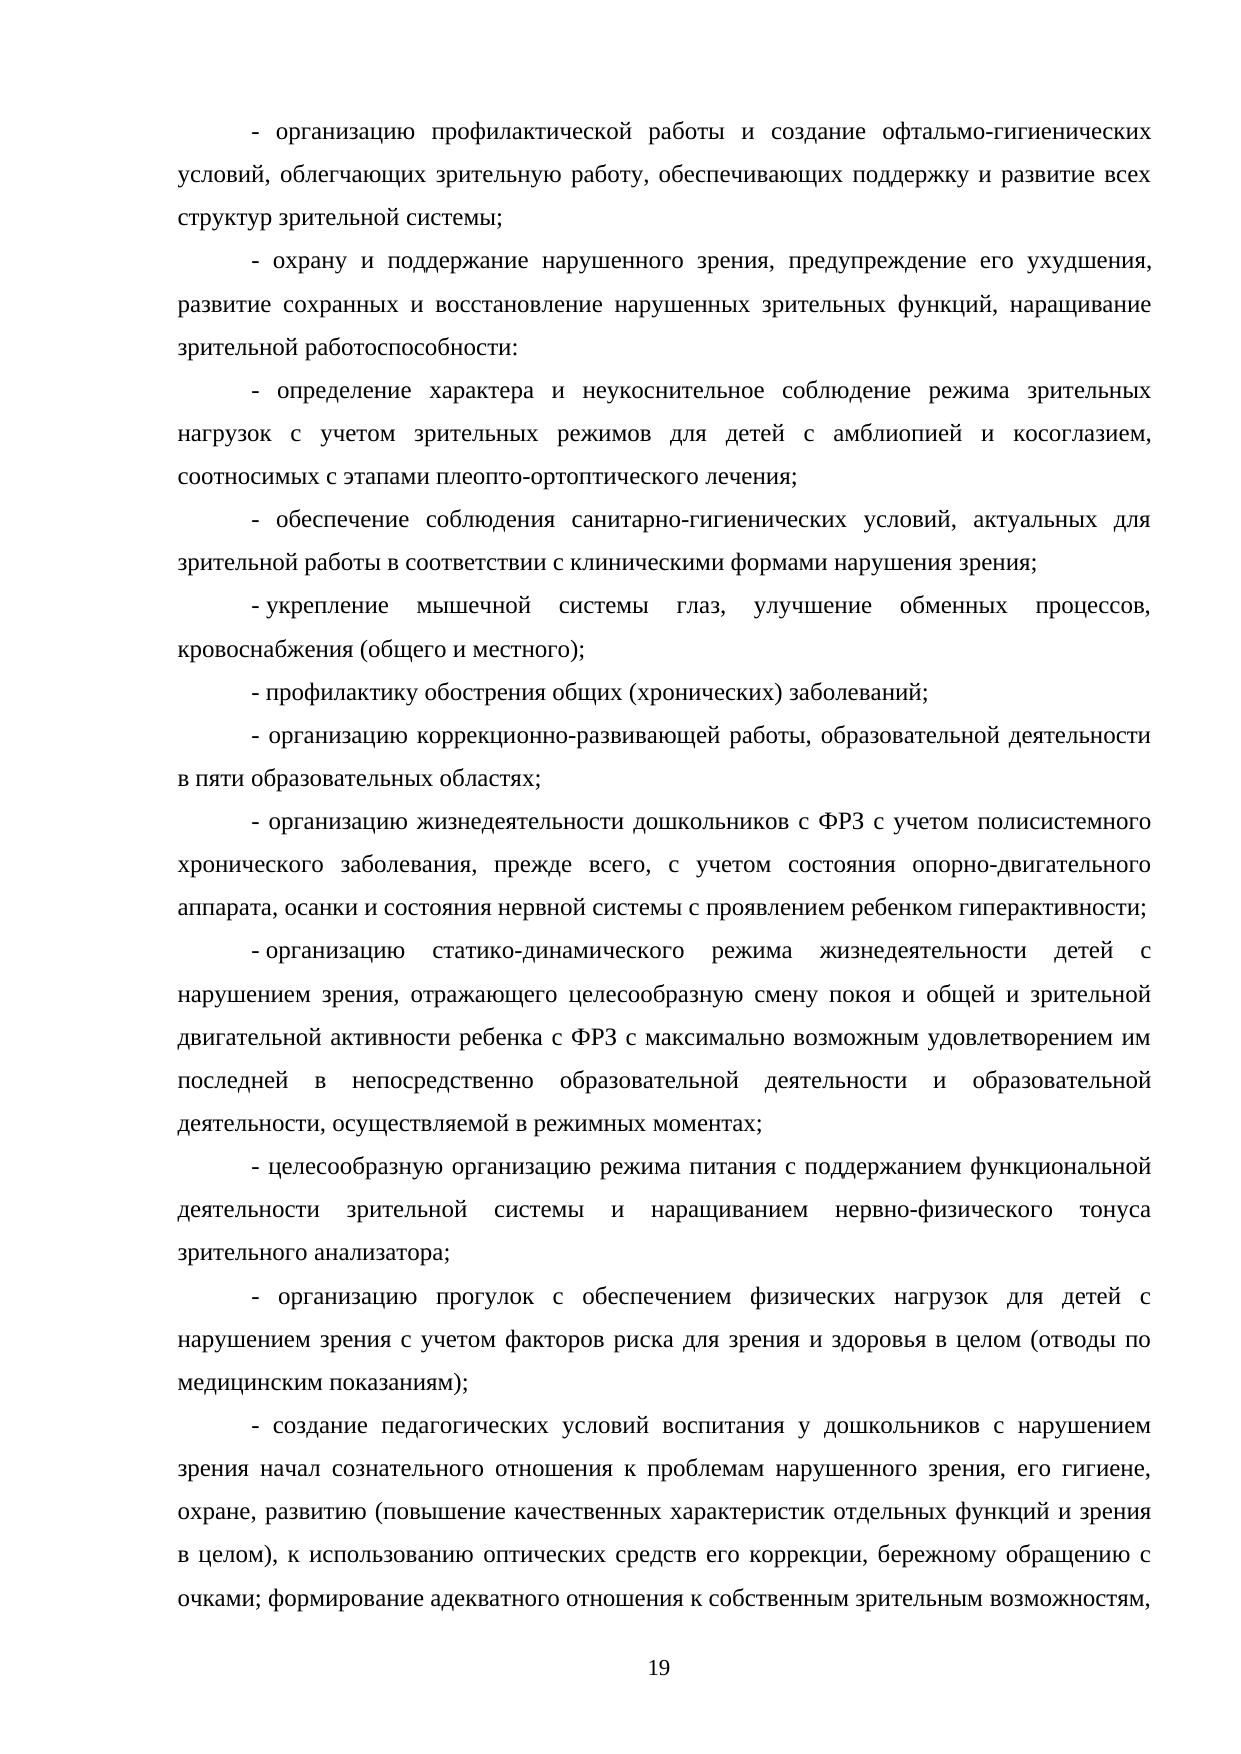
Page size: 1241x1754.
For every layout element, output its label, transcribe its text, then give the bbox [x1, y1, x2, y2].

list организацию жизнедеятельности дошкольников с ФРЗ с учетом полисистемного хронического заболевания, прежде всего, с учетом состояния опорно-двигательного аппарата, осанки и состояния нервной системы с проявлением ребенком гиперактивности; [177, 806, 1152, 921]
list укрепление мышечной системы глаз, улучшение обменных процессов, кровоснабжения (общего и местного); [177, 591, 1151, 662]
list организацию статико-динамического режима жизнедеятельности детей с нарушением зрения, отражающего целесообразную смену покоя и общей и зрительной двигательной активности ребенка с ФРЗ с максимально возможным удовлетворением им последней в непосредственно образовательной деятельности и образовательной деятельности, осуществляемой в режимных моментах; [177, 936, 1152, 1137]
list целесообразную организацию режима питания с поддержанием функциональной деятельности зрительной системы и наращиванием нервно-физического тонуса зрительного анализатора; [177, 1151, 1152, 1266]
list организацию профилактической работы и создание офтальмо-гигиенических условий, облегчающих зрительную работу, обеспечивающих поддержку и развитие всех структур зрительной системы; [177, 116, 1152, 231]
list создание педагогических условий воспитания у дошкольников с нарушением зрения начал сознательного отношения к проблемам нарушенного зрения, его гигиене, охране, развитию (повышение качественных характеристик отдельных функций и зрения в целом), к использованию оптических средств его коррекции, бережному обращению с очками; формирование адекватного отношения к собственным зрительным возможностям, [177, 1410, 1152, 1611]
list определение характера и неукоснительное соблюдение режима зрительных нагрузок с учетом зрительных режимов для детей с амблиопией и косоглазием, соотносимых с этапами плеопто-ортоптического лечения; [177, 375, 1152, 490]
list организацию коррекционно-развивающей работы, образовательной деятельности в пяти образовательных областях; [177, 720, 1152, 792]
list организацию прогулок с обеспечением физических нагрузок для детей с нарушением зрения с учетом факторов риска для зрения и здоровья в целом (отводы по медицинским показаниям); [177, 1281, 1152, 1396]
list охрану и поддержание нарушенного зрения, предупреждение его ухудшения, развитие сохранных и восстановление нарушенных зрительных функций, наращивание зрительной работоспособности: [177, 246, 1152, 361]
list обеспечение соблюдения санитарно-гигиенических условий, актуальных для зрительной работы в соответствии с клиническими формами нарушения зрения; [177, 504, 1151, 576]
list профилактику обострения общих (хронических) заболеваний; [177, 677, 1176, 706]
